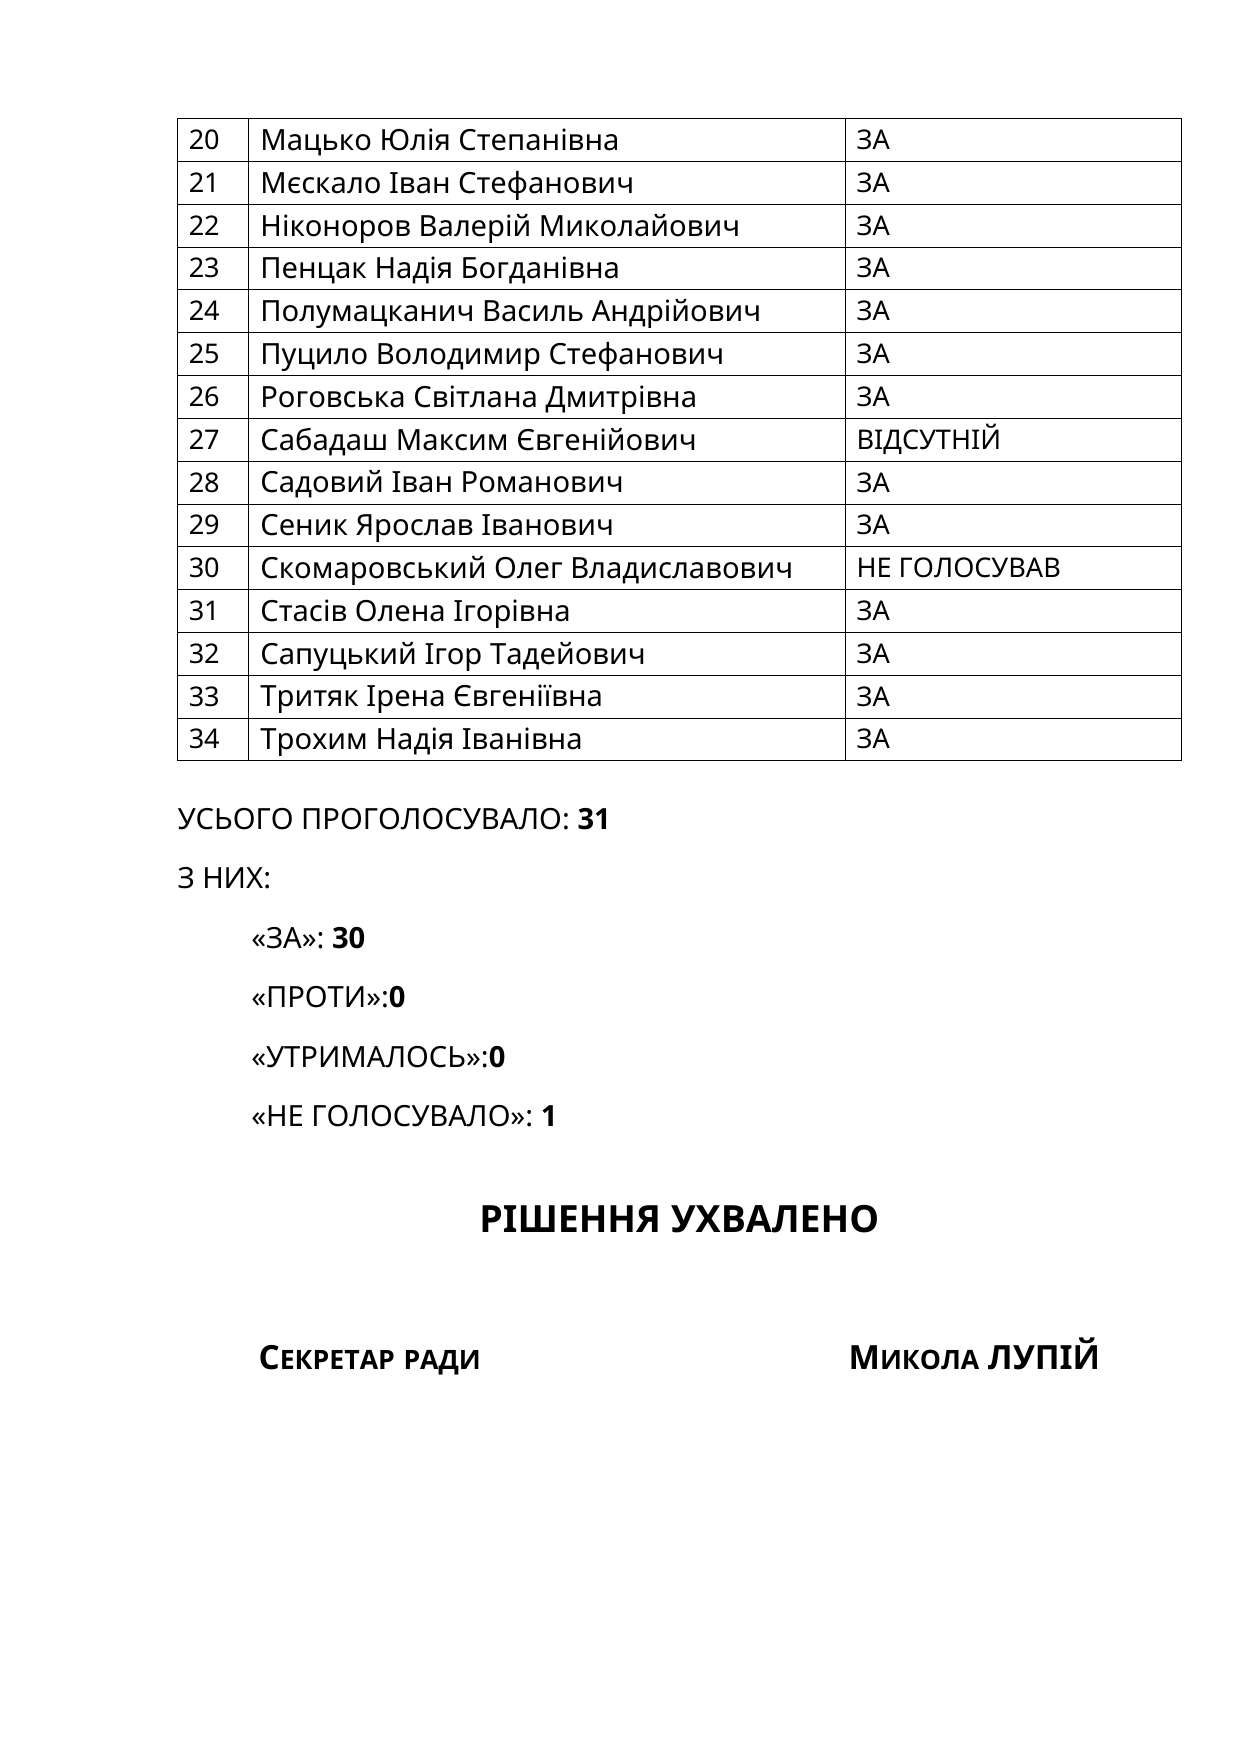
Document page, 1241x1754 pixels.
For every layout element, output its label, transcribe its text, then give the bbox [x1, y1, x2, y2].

table_cell ЗА [846, 162, 1181, 204]
table_cell ЗА [846, 462, 1181, 503]
table_cell 29 [178, 505, 248, 546]
table_cell ЗА [846, 205, 1181, 247]
table_cell Тритяк Ірена Євгеніївна [249, 676, 845, 717]
text Усього проголосувало: 31 [177, 798, 1181, 838]
table_cell Ніконоров Валерій Миколайович [249, 205, 845, 247]
table_cell ЗА [846, 333, 1181, 375]
table_cell 34 [178, 719, 248, 760]
table_cell Мєскало Іван Стефанович [249, 162, 845, 204]
table_cell ЗА [846, 290, 1181, 332]
table_cell ВІДСУТНІЙ [846, 419, 1181, 461]
table_cell 25 [178, 333, 248, 375]
table_cell Мацько Юлія Степанівна [249, 119, 845, 161]
text «УТРИМАЛОСЬ»:0 [177, 1036, 1181, 1076]
table_cell Сабадаш Максим Євгенійович [249, 419, 845, 461]
table_cell 31 [178, 590, 248, 632]
table_cell ЗА [846, 676, 1181, 717]
table_cell Пуцило Володимир Стефанович [249, 333, 845, 375]
table_cell ЗА [846, 248, 1181, 289]
table_cell Сеник Ярослав Іванович [249, 505, 845, 546]
text «НЕ ГОЛОСУВАЛО»: 1 [177, 1096, 1181, 1135]
table_cell Роговська Світлана Дмитрівна [249, 376, 845, 418]
table_cell Сапуцький Ігор Тадейович [249, 633, 845, 675]
table_cell ЗА [846, 633, 1181, 675]
text «ПРОТИ»:0 [177, 977, 1181, 1016]
table_cell ЗА [846, 376, 1181, 418]
table_cell 20 [178, 119, 248, 161]
table_cell 33 [178, 676, 248, 717]
table_cell 28 [178, 462, 248, 503]
table_cell Пенцак Надія Богданівна [249, 248, 845, 289]
text «ЗА»: 30 [177, 917, 1181, 957]
table_cell Скомаровський Олег Владиславович [249, 547, 845, 589]
table_cell 21 [178, 162, 248, 204]
table_cell НЕ ГОЛОСУВАВ [846, 547, 1181, 589]
table_cell 23 [178, 248, 248, 289]
text З НИХ: [177, 858, 1181, 897]
table_cell Полумацканич Василь Андрійович [249, 290, 845, 332]
table_cell 32 [178, 633, 248, 675]
table_cell 22 [178, 205, 248, 247]
table_cell ЗА [846, 719, 1181, 760]
table_cell ЗА [846, 505, 1181, 546]
table_cell Стасів Олена Ігорівна [249, 590, 845, 632]
table_cell 27 [178, 419, 248, 461]
text Секретар ради Микола ЛУПІЙ [177, 1334, 1181, 1379]
table_cell 26 [178, 376, 248, 418]
text РІШЕННЯ УХВАЛЕНО [177, 1192, 1181, 1243]
table_cell Садовий Іван Романович [249, 462, 845, 503]
table_cell 30 [178, 547, 248, 589]
table_cell ЗА [846, 590, 1181, 632]
table_cell 24 [178, 290, 248, 332]
table_cell ЗА [846, 119, 1181, 161]
table_cell Трохим Надія Іванівна [249, 719, 845, 760]
